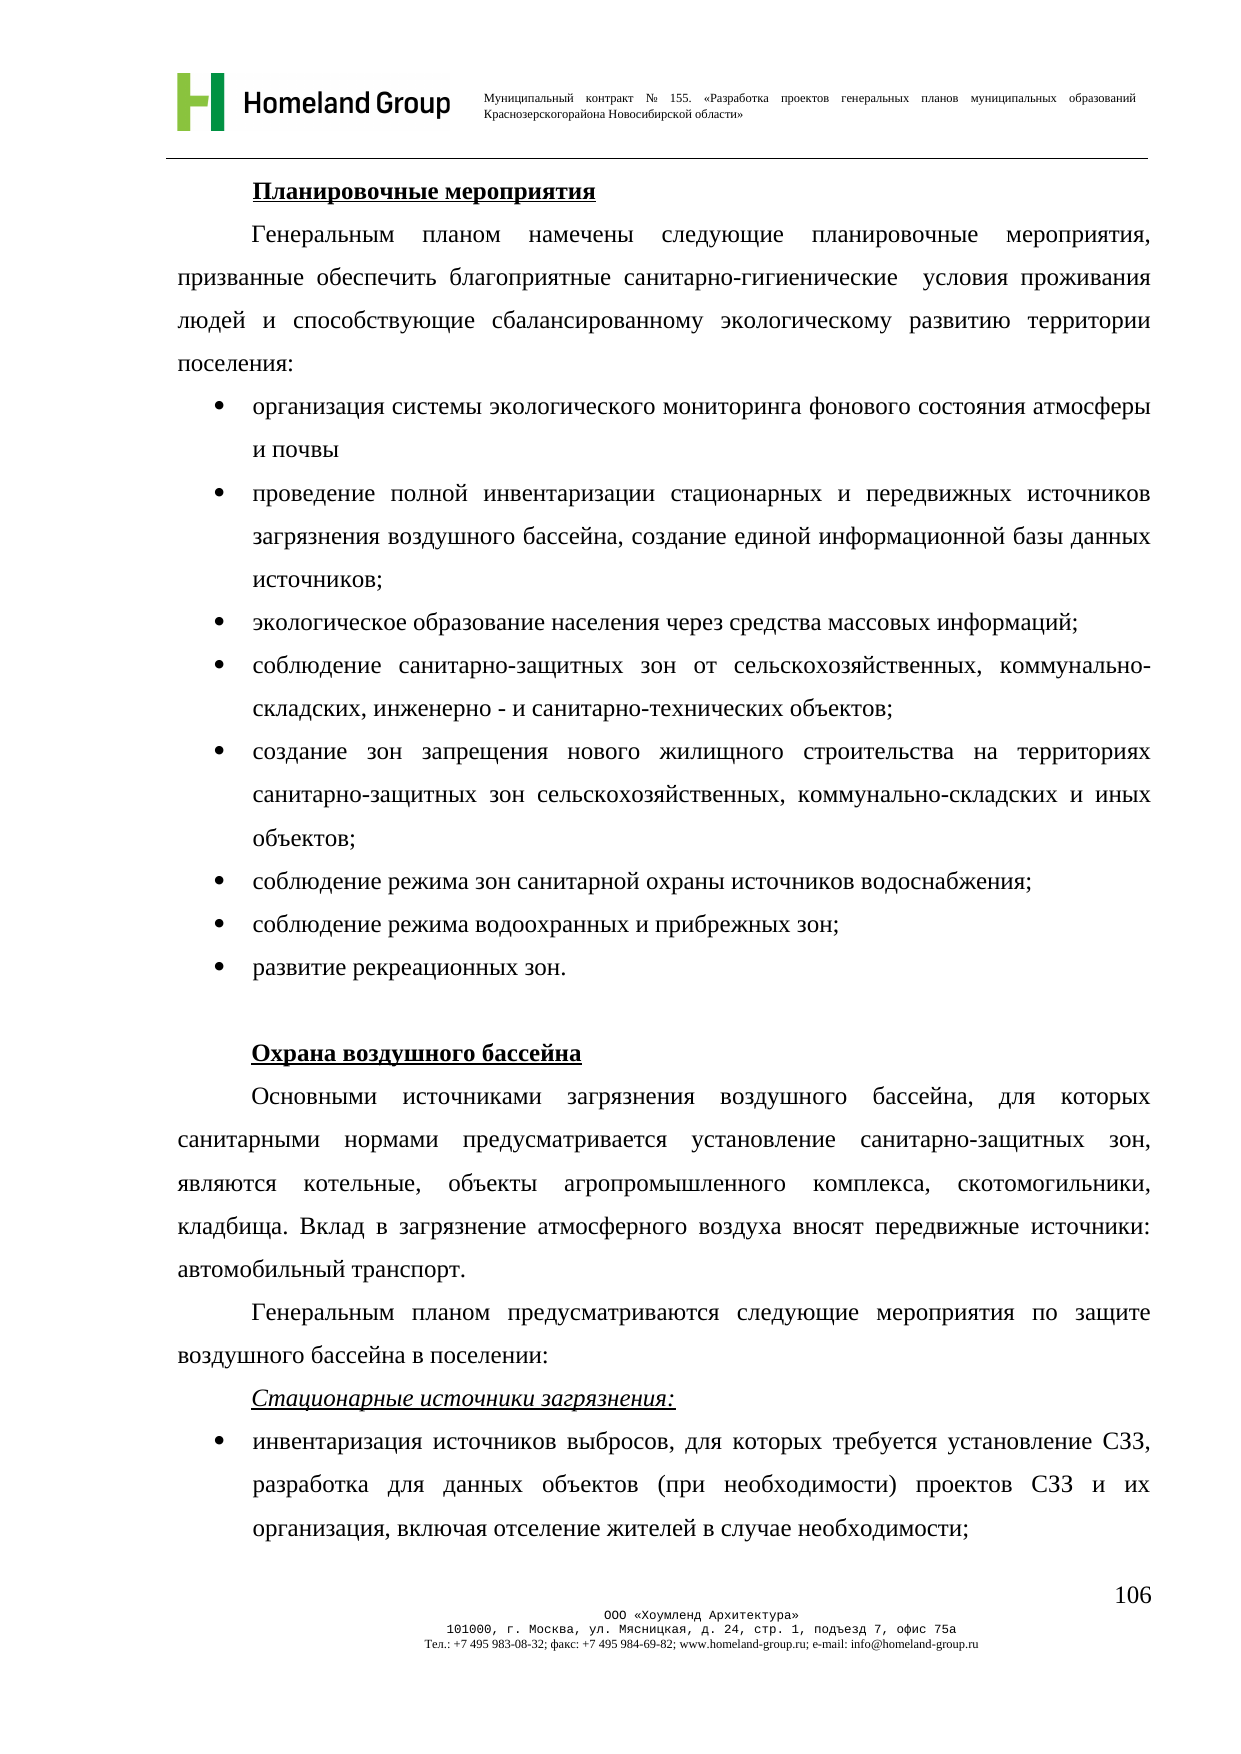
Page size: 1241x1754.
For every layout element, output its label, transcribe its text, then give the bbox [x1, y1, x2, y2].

list проведение полной инвентаризации стационарных и передвижных источников загрязнения воздушного бассейна, создание единой информационной базы данных источников; [215, 478, 1152, 593]
list соблюдение санитарно-защитных зон от сельскохозяйственных, коммунально-складских, инженерно - и санитарно-технических объектов; [215, 650, 1152, 722]
picture [177, 73, 450, 131]
list соблюдение режима водоохранных и прибрежных зон; [215, 909, 1152, 938]
list соблюдение режима зон санитарной охраны источников водоснабжения; [215, 866, 1152, 894]
text Основными источниками загрязнения воздушного бассейна, для которых санитарными нормами предусматривается установление санитарно-защитных зон, являются котельные, объекты агропромышленного комплекса, скотомогильники, кладбища. Вклад в загрязнение атмосферного воздуха вносят передвижные источники: автомобильный транспорт. [177, 1081, 1152, 1283]
list организация системы экологического мониторинга фонового состояния атмосферы и почвы [215, 391, 1152, 463]
text Генеральным планом предусматриваются следующие мероприятия по защите воздушного бассейна в поселении: [177, 1297, 1152, 1369]
text Генеральным планом намечены следующие планировочные мероприятия, призванные обеспечить благоприятные санитарно-гигиенические условия проживания людей и способствующие сбалансированному экологическому развитию территории поселения: [177, 219, 1152, 377]
text Стационарные источники загрязнения: [177, 1383, 1152, 1412]
list экологическое образование населения через средства массовых информаций; [215, 607, 1152, 636]
list развитие рекреационных зон. [215, 952, 1152, 981]
text Планировочные мероприятия [177, 176, 1152, 204]
list создание зон запрещения нового жилищного строительства на территориях санитарно-защитных зон сельскохозяйственных, коммунально-складских и иных объектов; [215, 736, 1152, 851]
list инвентаризация источников выбросов, для которых требуется установление СЗЗ, разработка для данных объектов (при необходимости) проектов СЗЗ и их организация, включая отселение жителей в случае необходимости; [215, 1426, 1152, 1541]
text Охрана воздушного бассейна [177, 1038, 1152, 1067]
